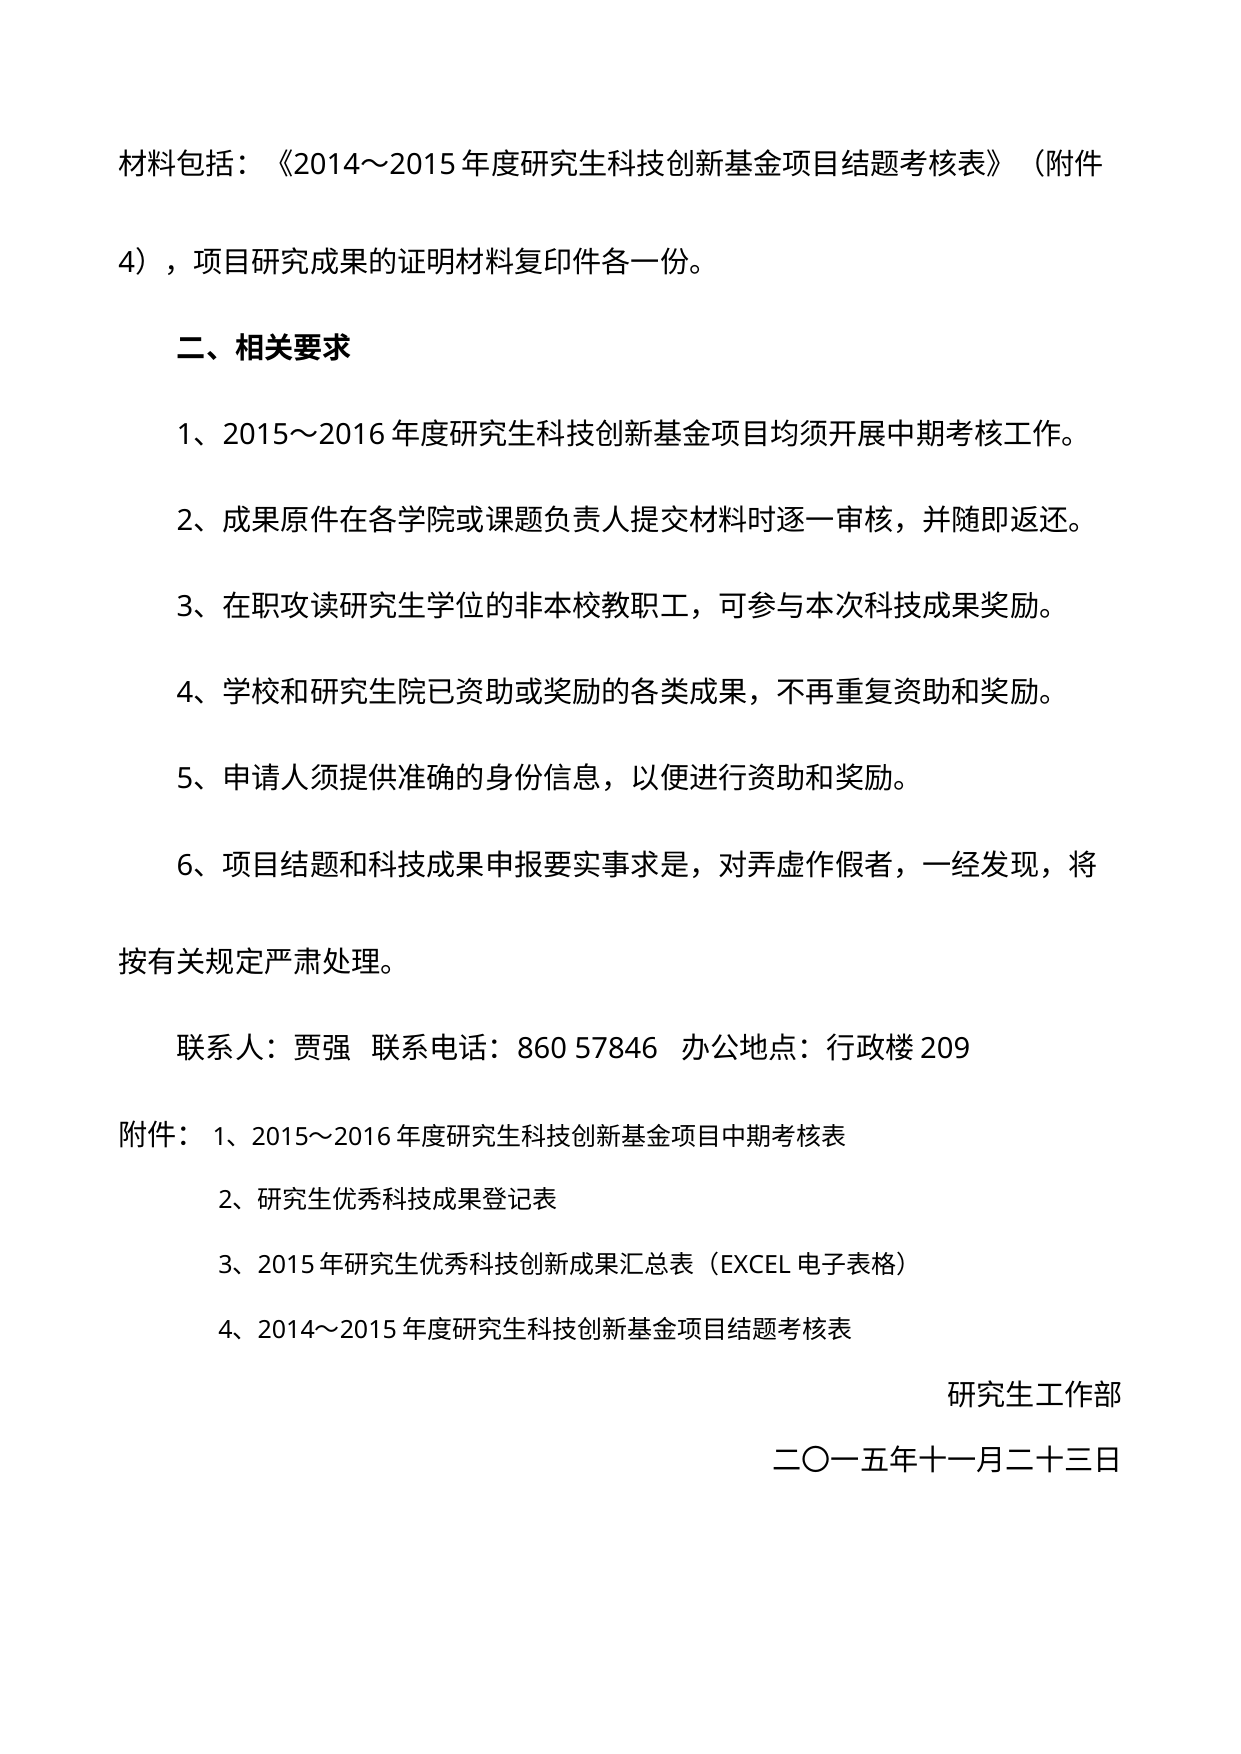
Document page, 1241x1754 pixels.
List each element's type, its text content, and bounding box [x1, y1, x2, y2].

text 二、相关要求 [118, 313, 1122, 378]
text 研究生工作部 [118, 1360, 1122, 1425]
text 1、2015～2016年度研究生科技创新基金项目均须开展中期考核工作。 [118, 399, 1122, 464]
text 联系人：贾强 联系电话：860 57846 办公地点：行政楼209 [118, 1014, 1122, 1079]
text 5、申请人须提供准确的身份信息，以便进行资助和奖励。 [118, 744, 1122, 809]
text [118, 129, 1122, 292]
text 6、项目结题和科技成果申报要实事求是，对弄虚作假者，一经发现，将按有关规定严肃处理。 [118, 830, 1122, 992]
text 二〇一五年十一月二十三日 [118, 1425, 1122, 1490]
text 附件： 1、2015～2016年度研究生科技创新基金项目中期考核表 [118, 1100, 1122, 1165]
text 3、2015年研究生优秀科技创新成果汇总表（EXCEL电子表格） [118, 1230, 1122, 1295]
text 2、研究生优秀科技成果登记表 [118, 1165, 1122, 1230]
text 3、在职攻读研究生学位的非本校教职工，可参与本次科技成果奖励。 [118, 572, 1122, 637]
text 4、2014～2015年度研究生科技创新基金项目结题考核表 [118, 1295, 1122, 1360]
text 4、学校和研究生院已资助或奖励的各类成果，不再重复资助和奖励。 [118, 658, 1122, 723]
text 2、成果原件在各学院或课题负责人提交材料时逐一审核，并随即返还。 [118, 485, 1122, 550]
